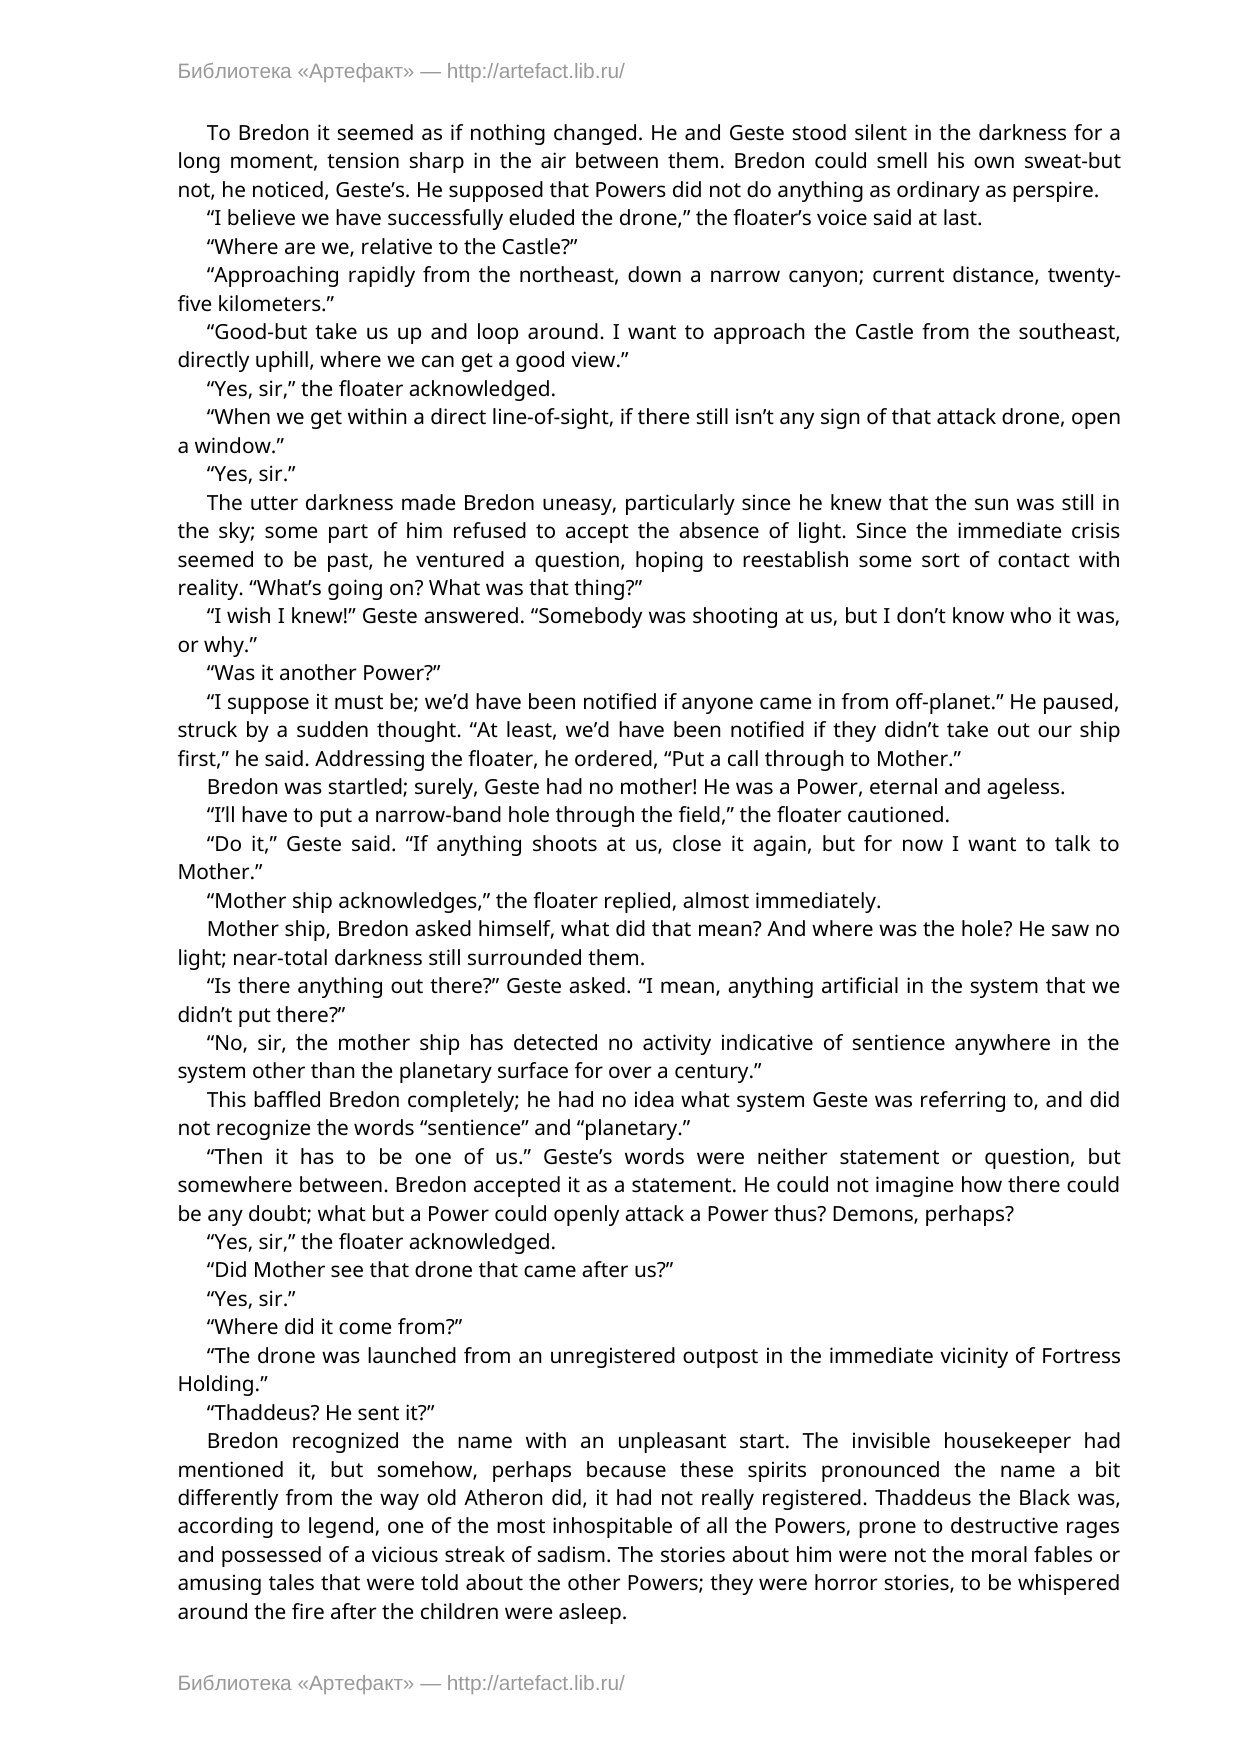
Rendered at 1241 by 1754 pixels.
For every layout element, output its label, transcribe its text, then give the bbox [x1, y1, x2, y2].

text “Did Mother see that drone that came after us?” [177, 1256, 1122, 1284]
text Mother ship, Bredon asked himself, what did that mean? And where was the hole? He saw no light; near-total darkness still surrounded them. [177, 914, 1122, 971]
text “Do it,” Geste said. “If anything shoots at us, close it again, but for now I want to talk to Mother.” [177, 829, 1122, 886]
text The utter darkness made Bredon uneasy, particularly since he knew that the sun was still in the sky; some part of him refused to accept the absence of light. Since the immediate crisis seemed to be past, he ventured a question, hoping to reestablish some sort of contact with reality. “What’s going on? What was that thing?” [177, 488, 1122, 602]
text “Yes, sir.” [177, 1284, 1122, 1312]
text To Bredon it seemed as if nothing changed. He and Geste stood silent in the darkness for a long moment, tension sharp in the air between them. Bredon could smell his own sweat-but not, he noticed, Geste’s. He supposed that Powers did not do anything as ordinary as perspire. [177, 118, 1122, 203]
text “When we get within a direct line-of-sight, if there still isn’t any sign of that attack drone, open a window.” [177, 402, 1122, 459]
text “The drone was launched from an unregistered outpost in the immediate vicinity of Fortress Holding.” [177, 1341, 1122, 1398]
text “I’ll have to put a narrow-band hole through the field,” the floater cautioned. [177, 801, 1122, 829]
text “Where did it come from?” [177, 1312, 1122, 1341]
text “Approaching rapidly from the northeast, down a narrow canyon; current distance, twenty-five kilometers.” [177, 260, 1122, 317]
text “Good-but take us up and loop around. I want to approach the Castle from the southeast, directly uphill, where we can get a good view.” [177, 317, 1122, 374]
text “Yes, sir,” the floater acknowledged. [177, 374, 1122, 402]
text “I believe we have successfully eluded the drone,” the floater’s voice said at last. [177, 203, 1122, 232]
text “Was it another Power?” [177, 658, 1122, 687]
text “Where are we, relative to the Castle?” [177, 232, 1122, 260]
text “No, sir, the mother ship has detected no activity indicative of sentience anywhere in the system other than the planetary surface for over a century.” [177, 1028, 1122, 1085]
text “Mother ship acknowledges,” the floater replied, almost immediately. [177, 886, 1122, 914]
text “Yes, sir,” the floater acknowledged. [177, 1227, 1122, 1256]
text “Is there anything out there?” Geste asked. “I mean, anything artificial in the system that we didn’t put there?” [177, 971, 1122, 1028]
text “Thaddeus? He sent it?” [177, 1398, 1122, 1426]
text “Then it has to be one of us.” Geste’s words were neither statement or question, but somewhere between. Bredon accepted it as a statement. He could not imagine how there could be any doubt; what but a Power could openly attack a Power thus? Demons, perhaps? [177, 1142, 1122, 1227]
text Bredon was startled; surely, Geste had no mother! He was a Power, eternal and ageless. [177, 772, 1122, 801]
text “Yes, sir.” [177, 459, 1122, 488]
text Bredon recognized the name with an unpleasant start. The invisible housekeeper had mentioned it, but somehow, perhaps because these spirits pronounced the name a bit differently from the way old Atheron did, it had not really registered. Thaddeus the Black was, according to legend, one of the most inhospitable of all the Powers, prone to destructive rages and possessed of a vicious streak of sadism. The stories about him were not the moral fables or amusing tales that were told about the other Powers; they were horror stories, to be whispered around the fire after the children were asleep. [177, 1426, 1122, 1625]
text This baffled Bredon completely; he had no idea what system Geste was referring to, and did not recognize the words “sentience” and “planetary.” [177, 1085, 1122, 1142]
text “I wish I knew!” Geste answered. “Somebody was shooting at us, but I don’t know who it was, or why.” [177, 602, 1122, 658]
text “I suppose it must be; we’d have been notified if anyone came in from off-planet.” He paused, struck by a sudden thought. “At least, we’d have been notified if they didn’t take out our ship first,” he said. Addressing the floater, he ordered, “Put a call through to Mother.” [177, 687, 1122, 772]
